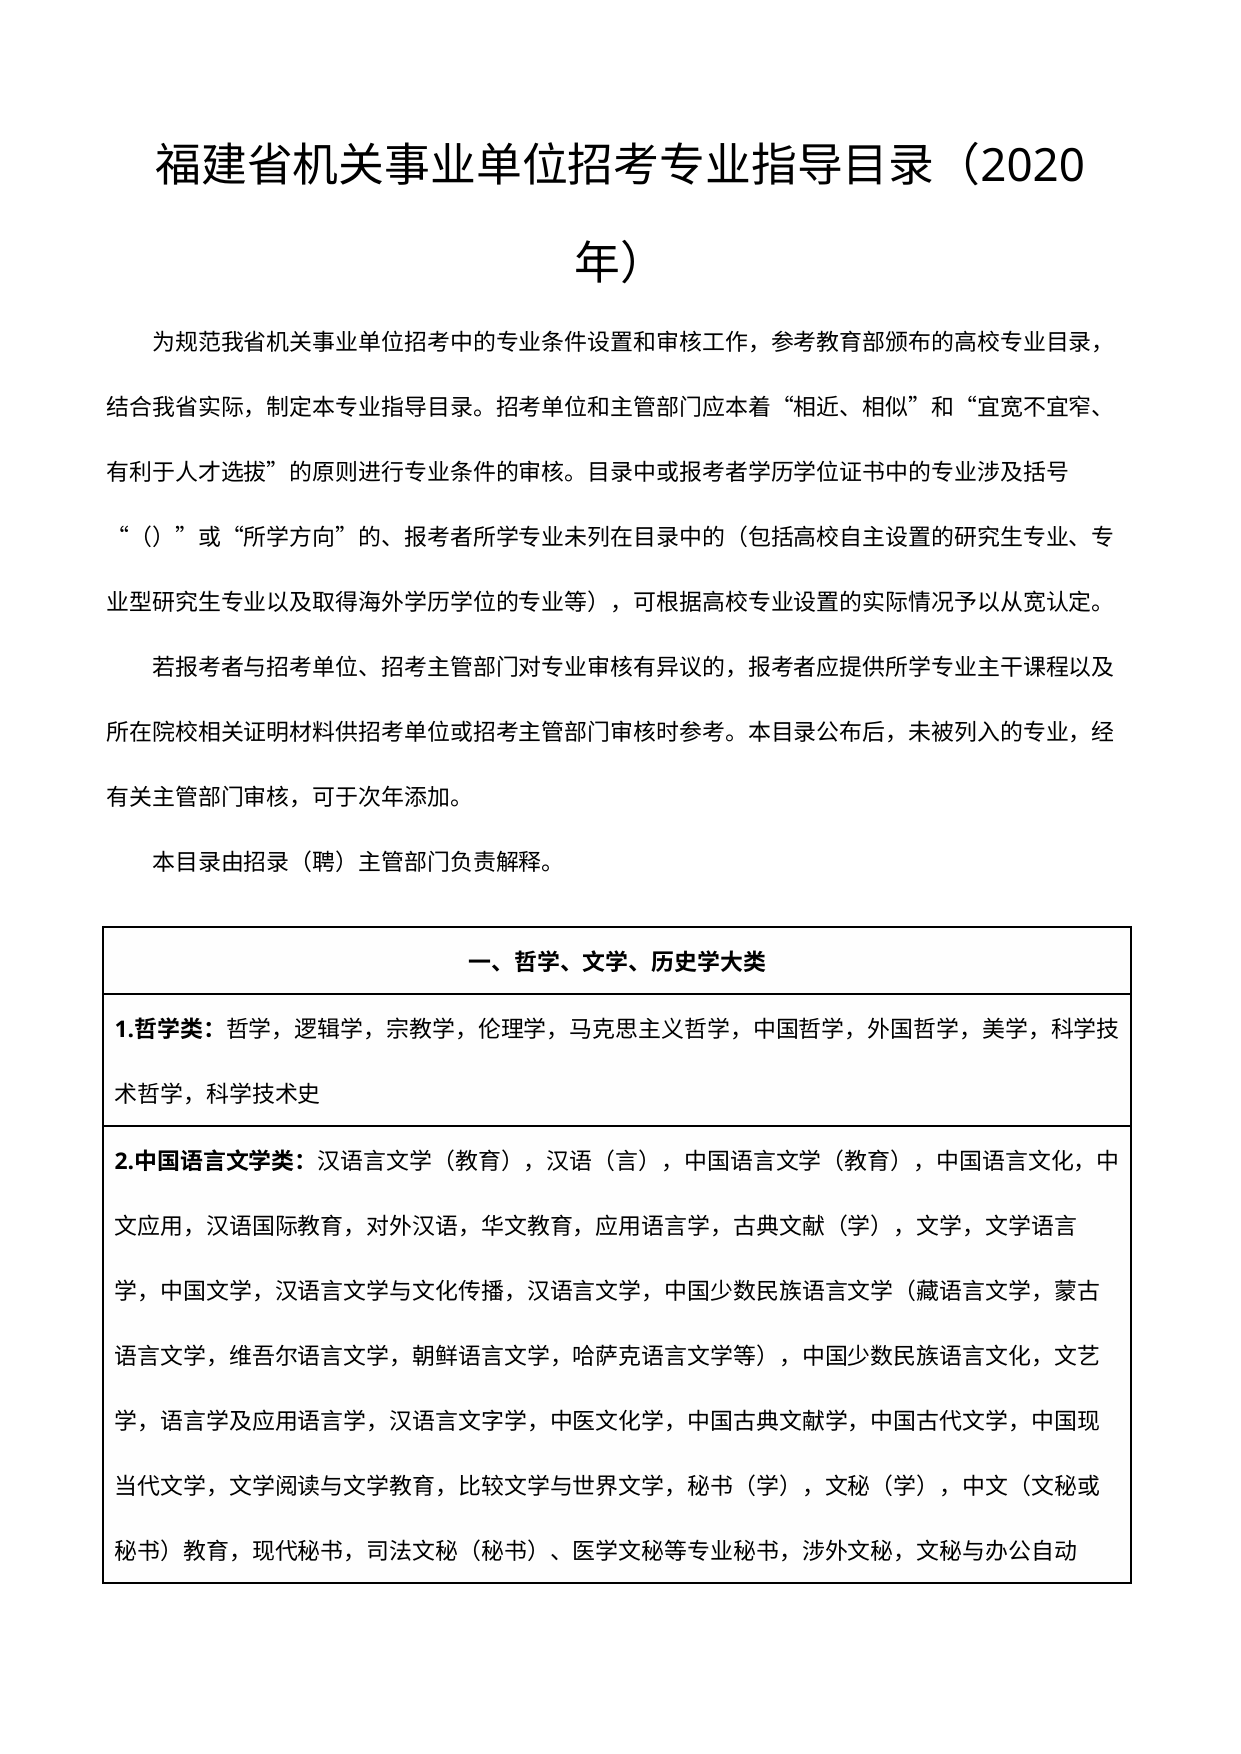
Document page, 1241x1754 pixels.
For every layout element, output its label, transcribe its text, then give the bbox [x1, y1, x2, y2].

text 福建省机关事业单位招考专业指导目录（2020年） [106, 113, 1134, 308]
text 若报考者与招考单位、招考主管部门对专业审核有异议的，报考者应提供所学专业主干课程以及所在院校相关证明材料供招考单位或招考主管部门审核时参考。本目录公布后，未被列入的专业，经有关主管部门审核，可于次年添加。 [106, 633, 1134, 828]
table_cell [104, 1127, 1130, 1582]
text 本目录由招录（聘）主管部门负责解释。 [106, 828, 1134, 893]
table_cell 1.哲学类：哲学，逻辑学，宗教学，伦理学，马克思主义哲学，中国哲学，外国哲学，美学，科学技术哲学，科学技术史 [104, 995, 1130, 1125]
text 为规范我省机关事业单位招考中的专业条件设置和审核工作，参考教育部颁布的高校专业目录，结合我省实际，制定本专业指导目录。招考单位和主管部门应本着“相近、相似”和“宜宽不宜窄、有利于人才选拔”的原则进行专业条件的审核。目录中或报考者学历学位证书中的专业涉及括号“（）”或“所学方向”的、报考者所学专业未列在目录中的（包括高校自主设置的研究生专业、专业型研究生专业以及取得海外学历学位的专业等），可根据高校专业设置的实际情况予以从宽认定。 [106, 308, 1134, 633]
table_header 一、哲学、文学、历史学大类 [104, 928, 1130, 993]
